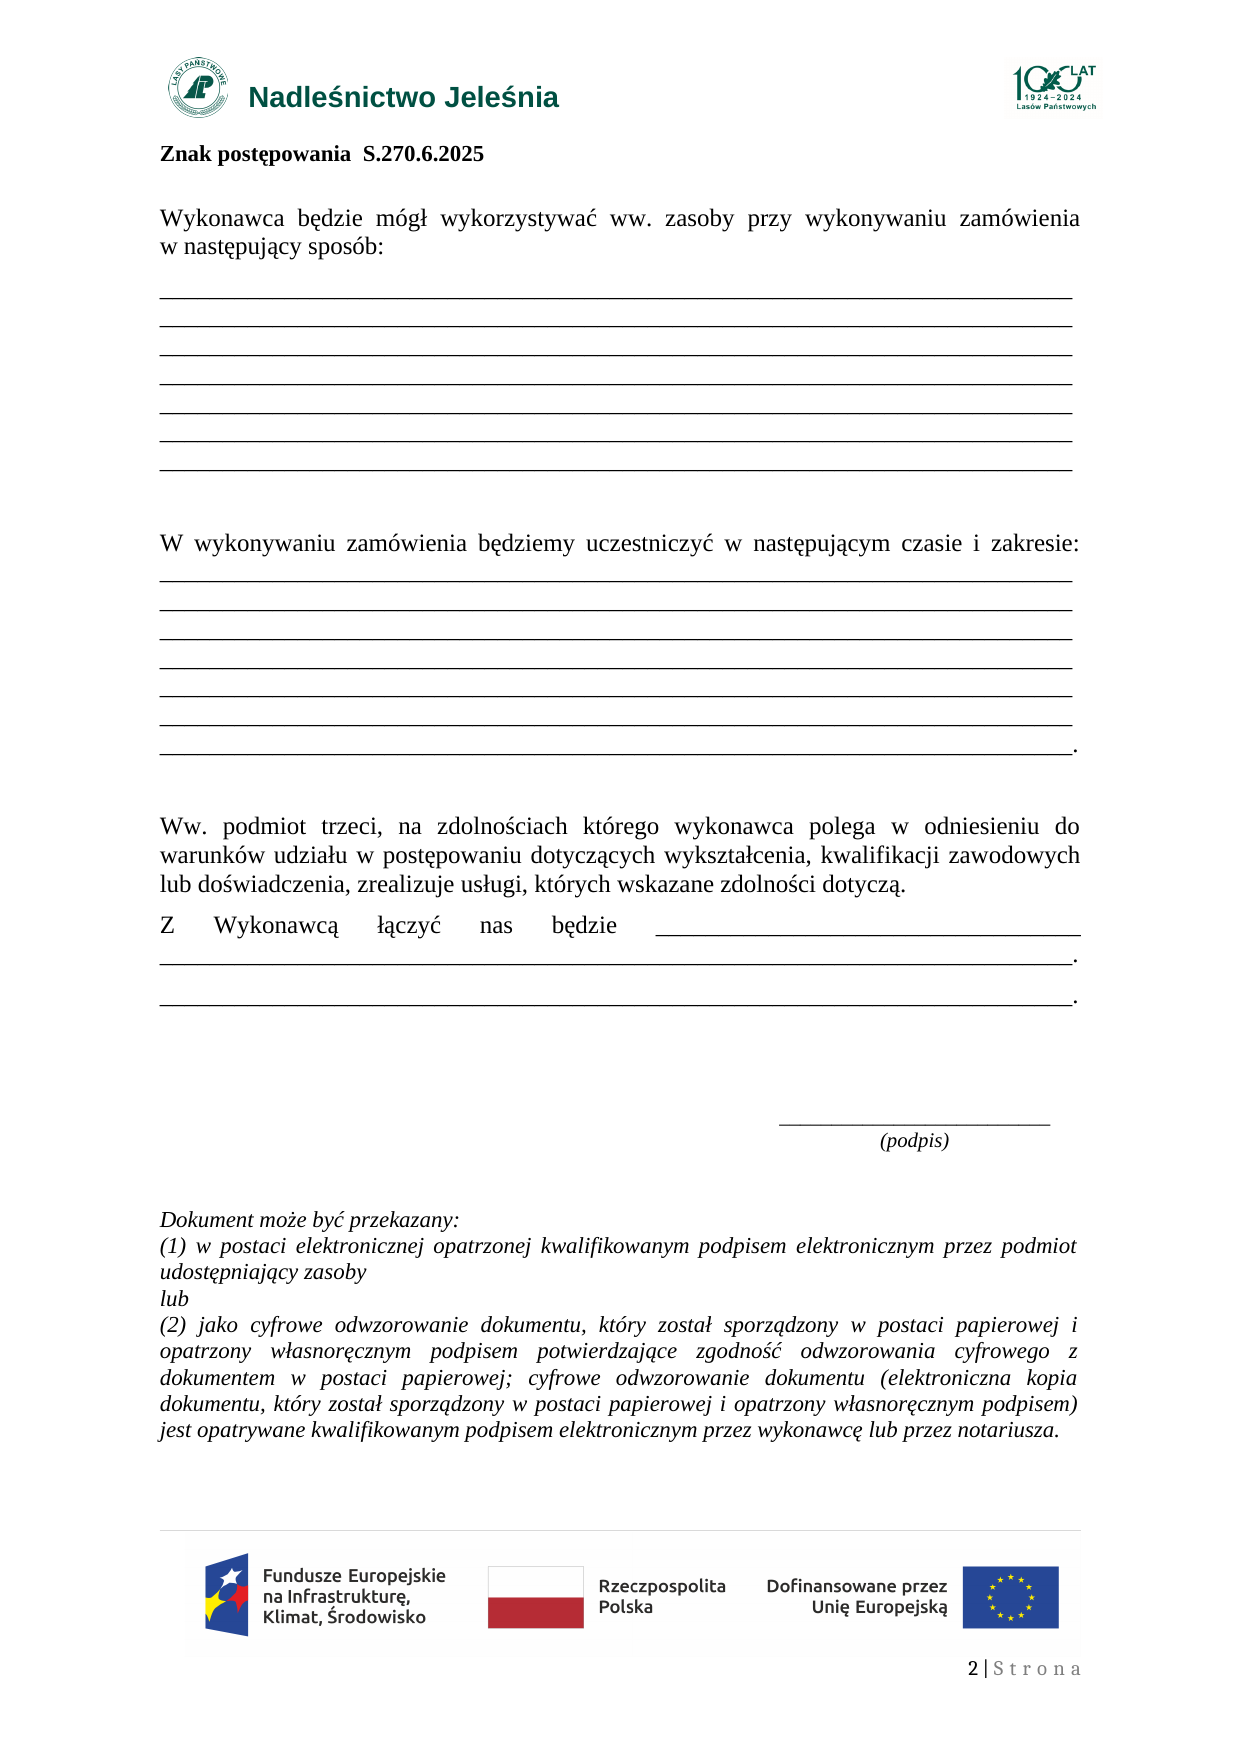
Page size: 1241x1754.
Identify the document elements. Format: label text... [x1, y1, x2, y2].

text Ww. podmiot trzeci, na zdolnościach którego wykonawca polega w odniesieniu do warunków udziału w postępowaniu dotyczących wykształcenia, kwalifikacji zawodowych lub doświadczenia, zrealizuje usługi, których wskazane zdolności dotyczą. [159, 811, 1081, 898]
text __________________________ (podpis) [750, 1104, 1081, 1152]
picture [1004, 57, 1104, 119]
picture [184, 1532, 1081, 1657]
text Dokument może być przekazany: (1) w postaci elektronicznej opatrzonej kwalifikowanym podpisem elektronicznym przez podmiot udostępniający zasoby lub (2) jako cyfrowe odwzorowanie dokumentu, który został sporządzony w postaci papierowej i opatrzony własnoręcznym podpisem potwierdzające zgodność odwzorowania cyfrowego z dokumentem w postaci papierowej; cyfrowe odwzorowanie dokumentu (elektroniczna kopia dokumentu, który został sporządzony w postaci papierowej i opatrzony własnoręcznym podpisem) jest opatrywane kwalifikowanym podpisem elektronicznym przez wykonawcę lub przez notariusza. [159, 1206, 1081, 1443]
text _________________________________________________________________________. [159, 980, 1081, 1009]
text Wykonawca będzie mógł wykorzystywać ww. zasoby przy wykonywaniu zamówienia w następujący sposób: [159, 203, 1081, 260]
text W wykonywaniu zamówienia będziemy uczestniczyć w następującym czasie i zakresie: _______________________________________________________________________________________________________________________________________________________________________________________________________________________________________________________________________________________________________________________________________________________________________________________________________________________________________________________________________________________________________________________________. [159, 528, 1081, 758]
text Z Wykonawcą łączyć nas będzie __________________________________ _________________________________________________________________________. [159, 910, 1081, 968]
text _________________________________________________________________________ ______________________________________________________________________________________________________________________________________________________________________________________________________________________________________________________________________________________________________________________________________________________________________________________________________________________________________________________ [159, 273, 1081, 474]
